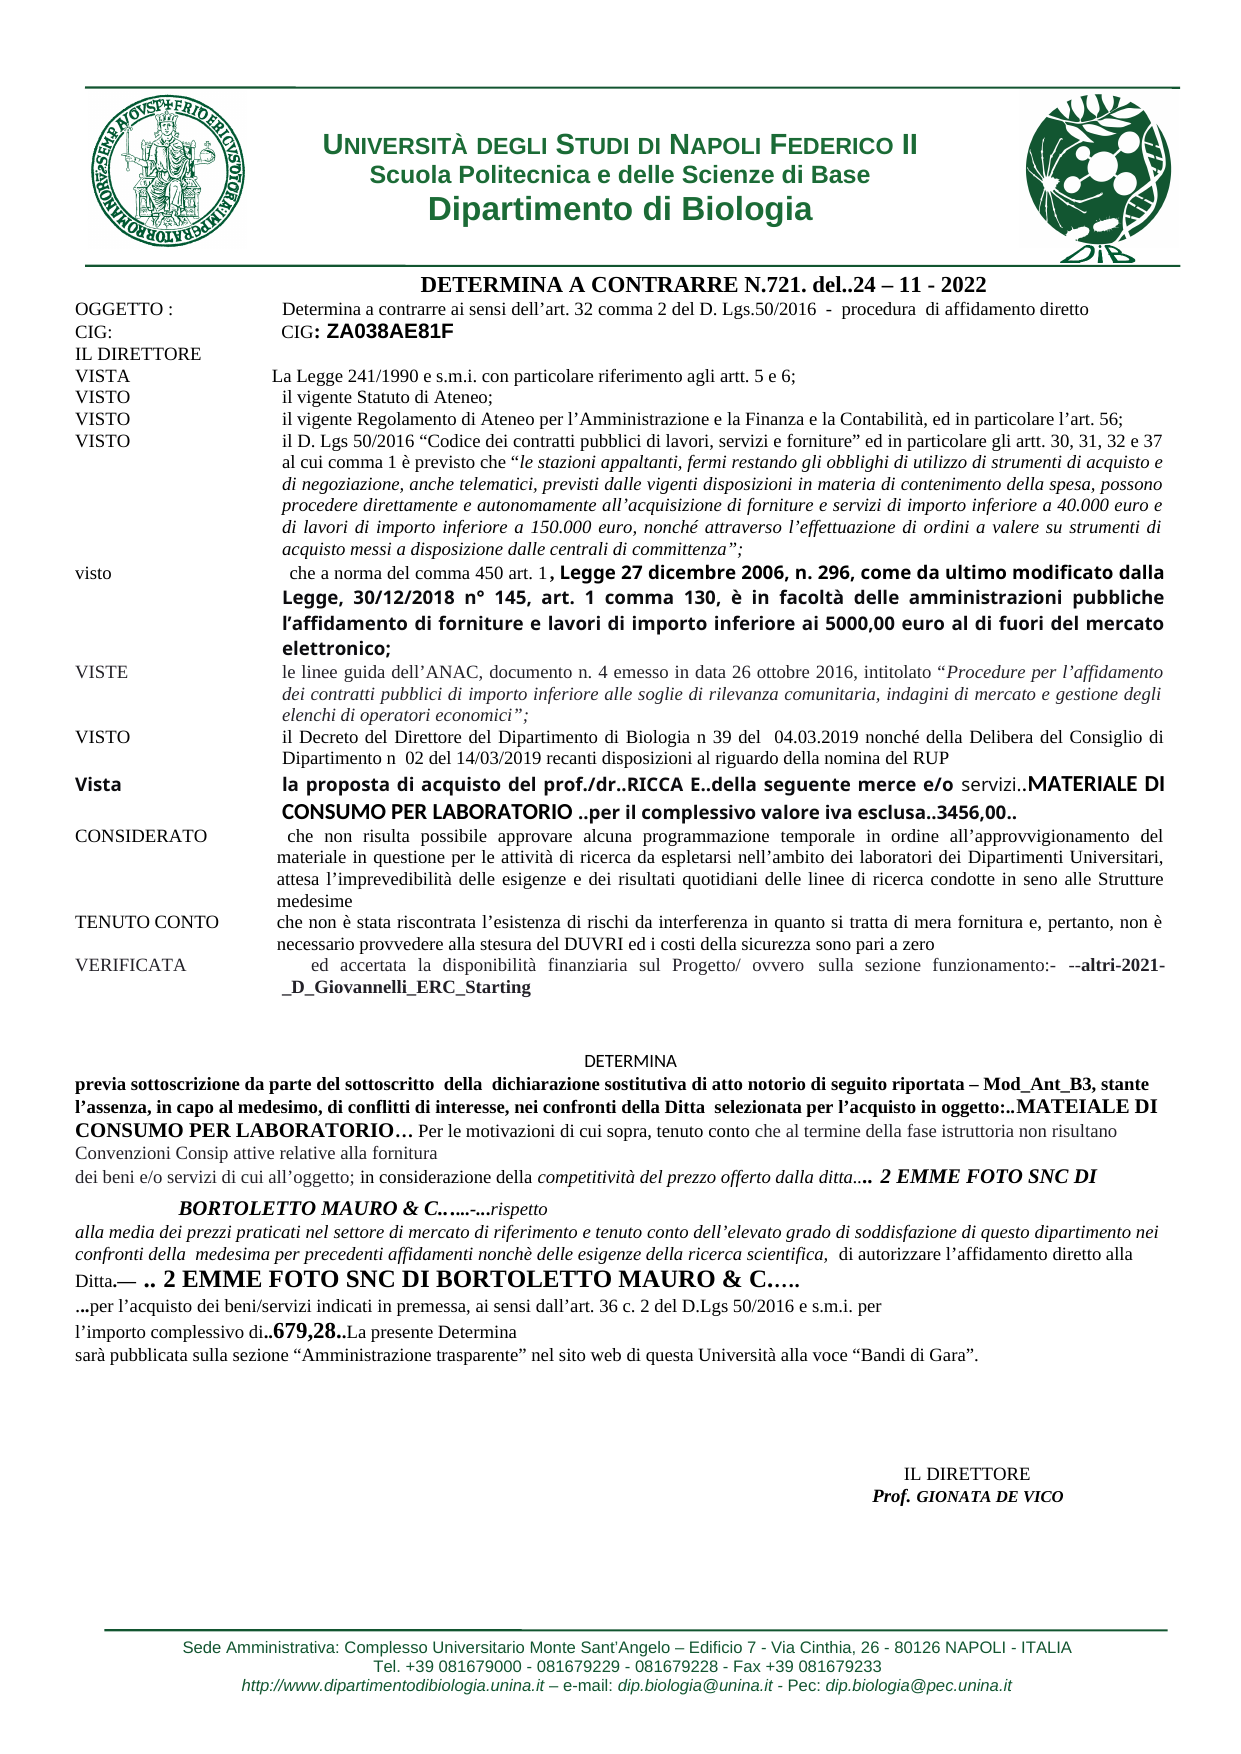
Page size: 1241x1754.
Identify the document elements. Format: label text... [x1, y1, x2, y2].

picture [87, 90, 248, 249]
text dei beni e/o servizi di cui all’oggetto; in considerazione della competitività del prezzo offerto dalla ditta.... 2 EMME FOTO SNC DI BORTOLETTO MAURO & C......-...rispetto [75, 1164, 1165, 1221]
text VISTE le linee guida dell’ANAC, documento n. 4 emesso in data 26 ottobre 2016, intitolato “Procedure per l’affidamento dei contratti pubblici di importo inferiore alle soglie di rilevanza comunitaria, indagini di mercato e gestione degli elenchi di operatori economici”; [75, 661, 1165, 726]
text ...per l’acquisto dei beni/servizi indicati in premessa, ai sensi dall’art. 36 c. 2 del D.Lgs 50/2016 e s.m.i. per [75, 1293, 1165, 1317]
text VISTA La Legge 241/1990 e s.m.i. con particolare riferimento agli artt. 5 e 6; [75, 365, 1165, 386]
text DETERMINA A CONTRARRE N.721. del..24 – 11 - 2022 [207, 271, 1165, 298]
text VISTO il D. Lgs 50/2016 “Codice dei contratti pubblici di lavori, servizi e forniture” ed in particolare gli artt. 30, 31, 32 e 37 al cui comma 1 è previsto che “le stazioni appaltanti, fermi restando gli obblighi di utilizzo di strumenti di acquisto e di negoziazione, anche telematici, previsti dalle vigenti disposizioni in materia di contenimento della spesa, possono procedere direttamente e autonomamente all’acquisizione di forniture e servizi di importo inferiore a 40.000 euro e di lavori di importo inferiore a 150.000 euro, nonché attraverso l’effettuazione di ordini a valere su strumenti di acquisto messi a disposizione dalle centrali di committenza”; [75, 429, 1165, 559]
text l’importo complessivo di..679,28..La presente Determina [75, 1317, 1165, 1343]
text Ditta.— .. 2 EMME FOTO SNC DI BORTOLETTO MAURO & C.…. [75, 1264, 1165, 1293]
text CIG: CIG: ZA038AE81F [75, 319, 1165, 343]
text previa sottoscrizione da parte del sottoscritto della dichiarazione sostitutiva di atto notorio di seguito riportata – Mod_Ant_B3, stante l’assenza, in capo al medesimo, di conflitti di interesse, nei confronti della Ditta selezionata per l’acquisto in oggetto:..MATEIALE DI CONSUMO PER LABORATORIO… Per le motivazioni di cui sopra, tenuto conto che al termine della fase istruttoria non risultano Convenzioni Consip attive relative alla fornitura [75, 1072, 1165, 1164]
text DETERMINA [60, 1049, 1165, 1072]
text VISTO il vigente Regolamento di Ateneo per l’Amministrazione e la Finanza e la Contabilità, ed in particolare l’art. 56; [75, 408, 1165, 429]
text IL DIRETTORE [680, 1463, 1165, 1485]
picture [1019, 89, 1180, 263]
text Prof. GIONATA DE VICO [680, 1485, 1165, 1506]
text VERIFICATA ed accertata la disponibilità finanziaria sul Progetto/ ovvero sulla sezione funzionamento:- --altri-2021-_D_Giovannelli_ERC_Starting [75, 954, 1165, 997]
text visto che a norma del comma 450 art. 1, Legge 27 dicembre 2006, n. 296, come da ultimo modificato dalla Legge, 30/12/2018 n° 145, art. 1 comma 130, è in facoltà delle amministrazioni pubbliche l’affidamento di forniture e lavori di importo inferiore ai 5000,00 euro al di fuori del mercato elettronico; [75, 559, 1165, 661]
text sarà pubblicata sulla sezione “Amministrazione trasparente” nel sito web di questa Università alla voce “Bandi di Gara”. [75, 1343, 1165, 1365]
text Vista la proposta di acquisto del prof./dr..RICCA E..della seguente merce e/o servizi..MATERIALE DI CONSUMO PER LABORATORIO ..per il complessivo valore iva esclusa..3456,00.. [75, 769, 1165, 825]
text VISTO il Decreto del Direttore del Dipartimento di Biologia n 39 del 04.03.2019 nonché della Delibera del Consiglio di Dipartimento n 02 del 14/03/2019 recanti disposizioni al riguardo della nomina del RUP [75, 726, 1165, 769]
text TENUTO CONTO che non è stata riscontrata l’esistenza di rischi da interferenza in quanto si tratta di mera fornitura e, pertanto, non è necessario provvedere alla stesura del DUVRI ed i costi della sicurezza sono pari a zero [75, 911, 1165, 954]
text OGGETTO : Determina a contrarre ai sensi dell’art. 32 comma 2 del D. Lgs.50/2016 - procedura di affidamento diretto [60, 298, 1165, 319]
text alla media dei prezzi praticati nel settore di mercato di riferimento e tenuto conto dell’elevato grado di soddisfazione di questo dipartimento nei [75, 1221, 1165, 1243]
text IL DIRETTORE [75, 343, 1165, 365]
text VISTO il vigente Statuto di Ateneo; [75, 386, 1165, 408]
text confronti della medesima per precedenti affidamenti nonchè delle esigenze della ricerca scientifica, di autorizzare l’affidamento diretto alla [75, 1243, 1165, 1264]
text CONSIDERATO che non risulta possibile approvare alcuna programmazione temporale in ordine all’approvvigionamento del materiale in questione per le attività di ricerca da espletarsi nell’ambito dei laboratori dei Dipartimenti Universitari, attesa l’imprevedibilità delle esigenze e dei risultati quotidiani delle linee di ricerca condotte in seno alle Strutture medesime [75, 825, 1165, 911]
